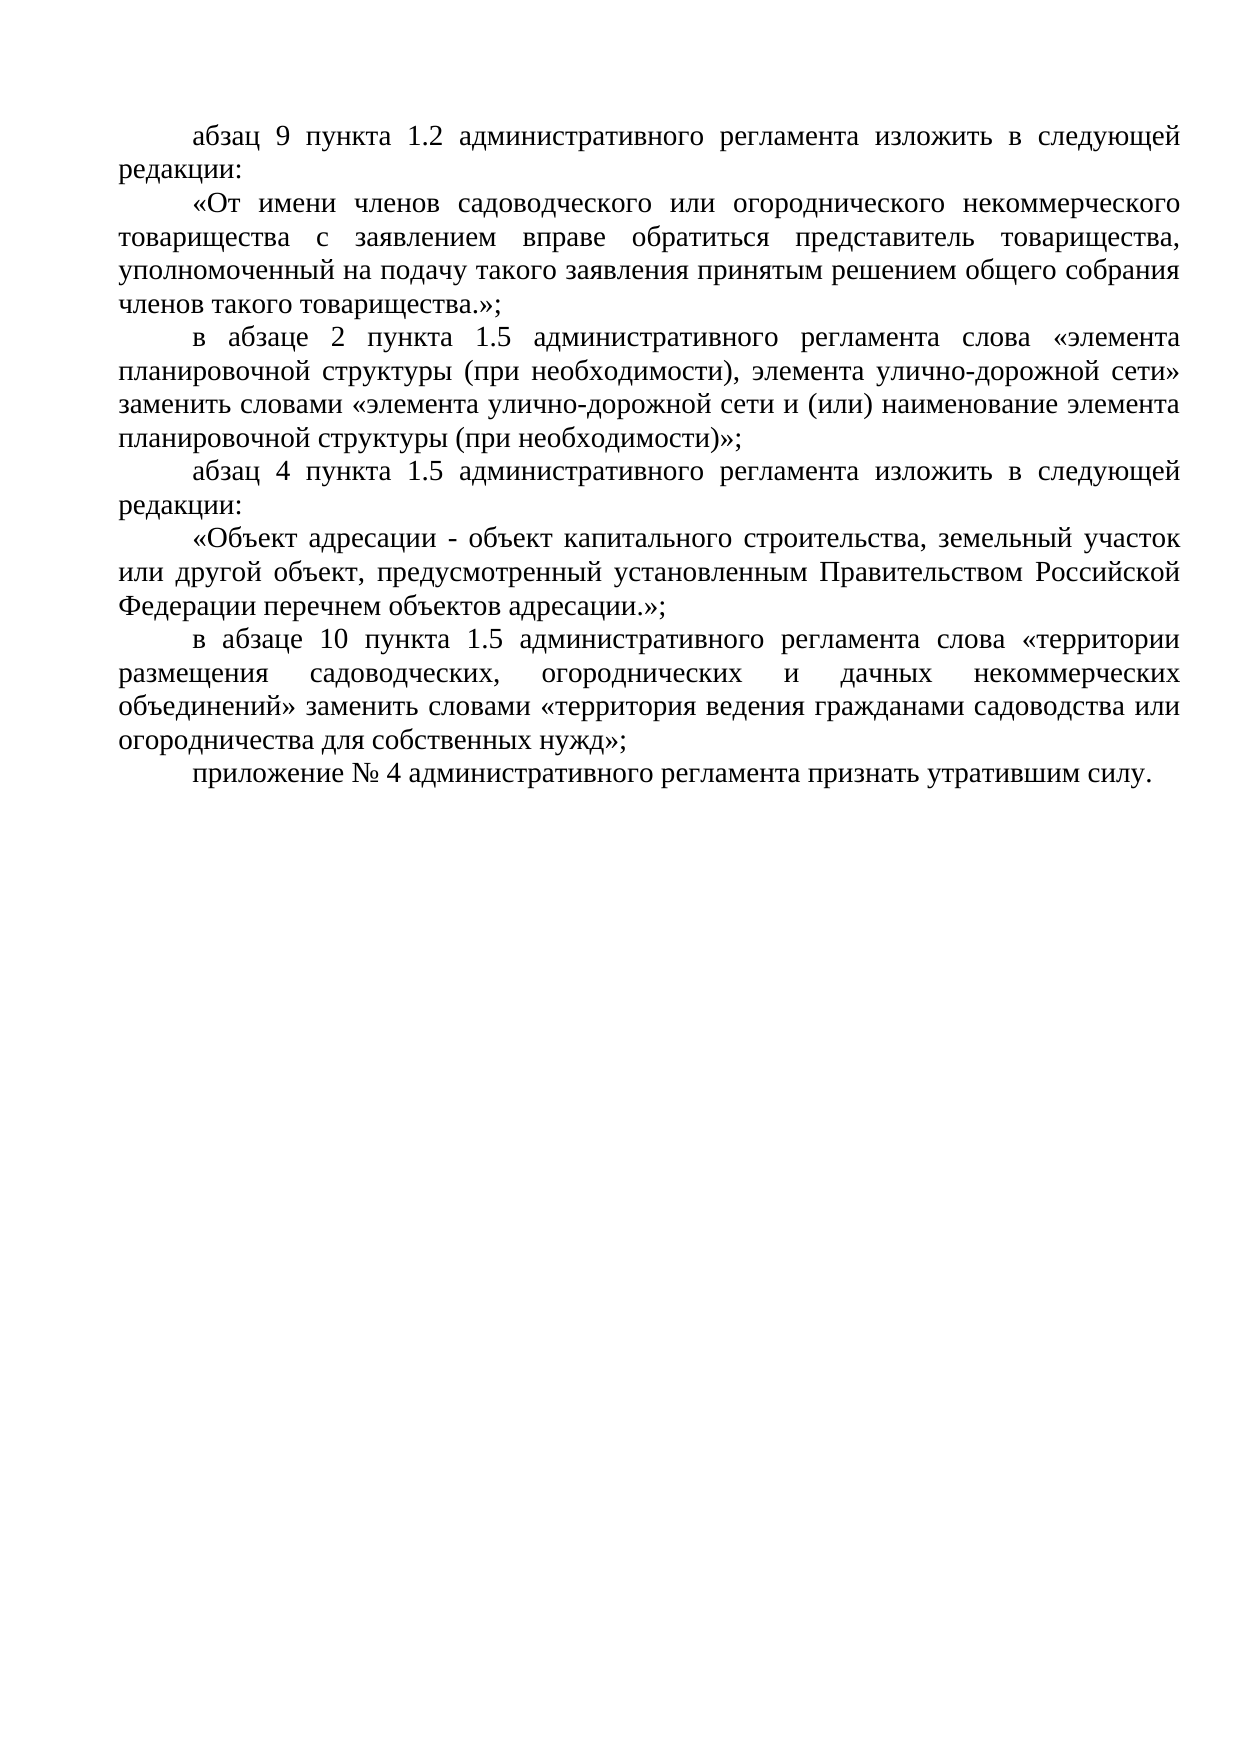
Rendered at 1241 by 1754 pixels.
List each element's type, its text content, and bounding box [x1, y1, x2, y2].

text абзац 4 пункта 1.5 административного регламента изложить в следующей редакции: [118, 453, 1181, 521]
text абзац 9 пункта 1.2 административного регламента изложить в следующей редакции: [118, 118, 1181, 185]
text «От имени членов садоводческого или огороднического некоммерческого товарищества с заявлением вправе обратиться представитель товарищества, уполномоченный на подачу такого заявления принятым решением общего собрания членов такого товарищества.»; [118, 185, 1181, 319]
text в абзаце 2 пункта 1.5 административного регламента слова «элемента планировочной структуры (при необходимости), элемента улично-дорожной сети» заменить словами «элемента улично-дорожной сети и (или) наименование элемента планировочной структуры (при необходимости)»; [118, 319, 1181, 453]
text «Объект адресации - объект капитального строительства, земельный участок или другой объект, предусмотренный установленным Правительством Российской Федерации перечнем объектов адресации.»; [118, 521, 1181, 621]
text приложение № 4 административного регламента признать утратившим силу. [118, 755, 1181, 789]
text в абзаце 10 пункта 1.5 административного регламента слова «территории размещения садоводческих, огороднических и дачных некоммерческих объединений» заменить словами «территория ведения гражданами садоводства или огородничества для собственных нужд»; [118, 621, 1181, 755]
